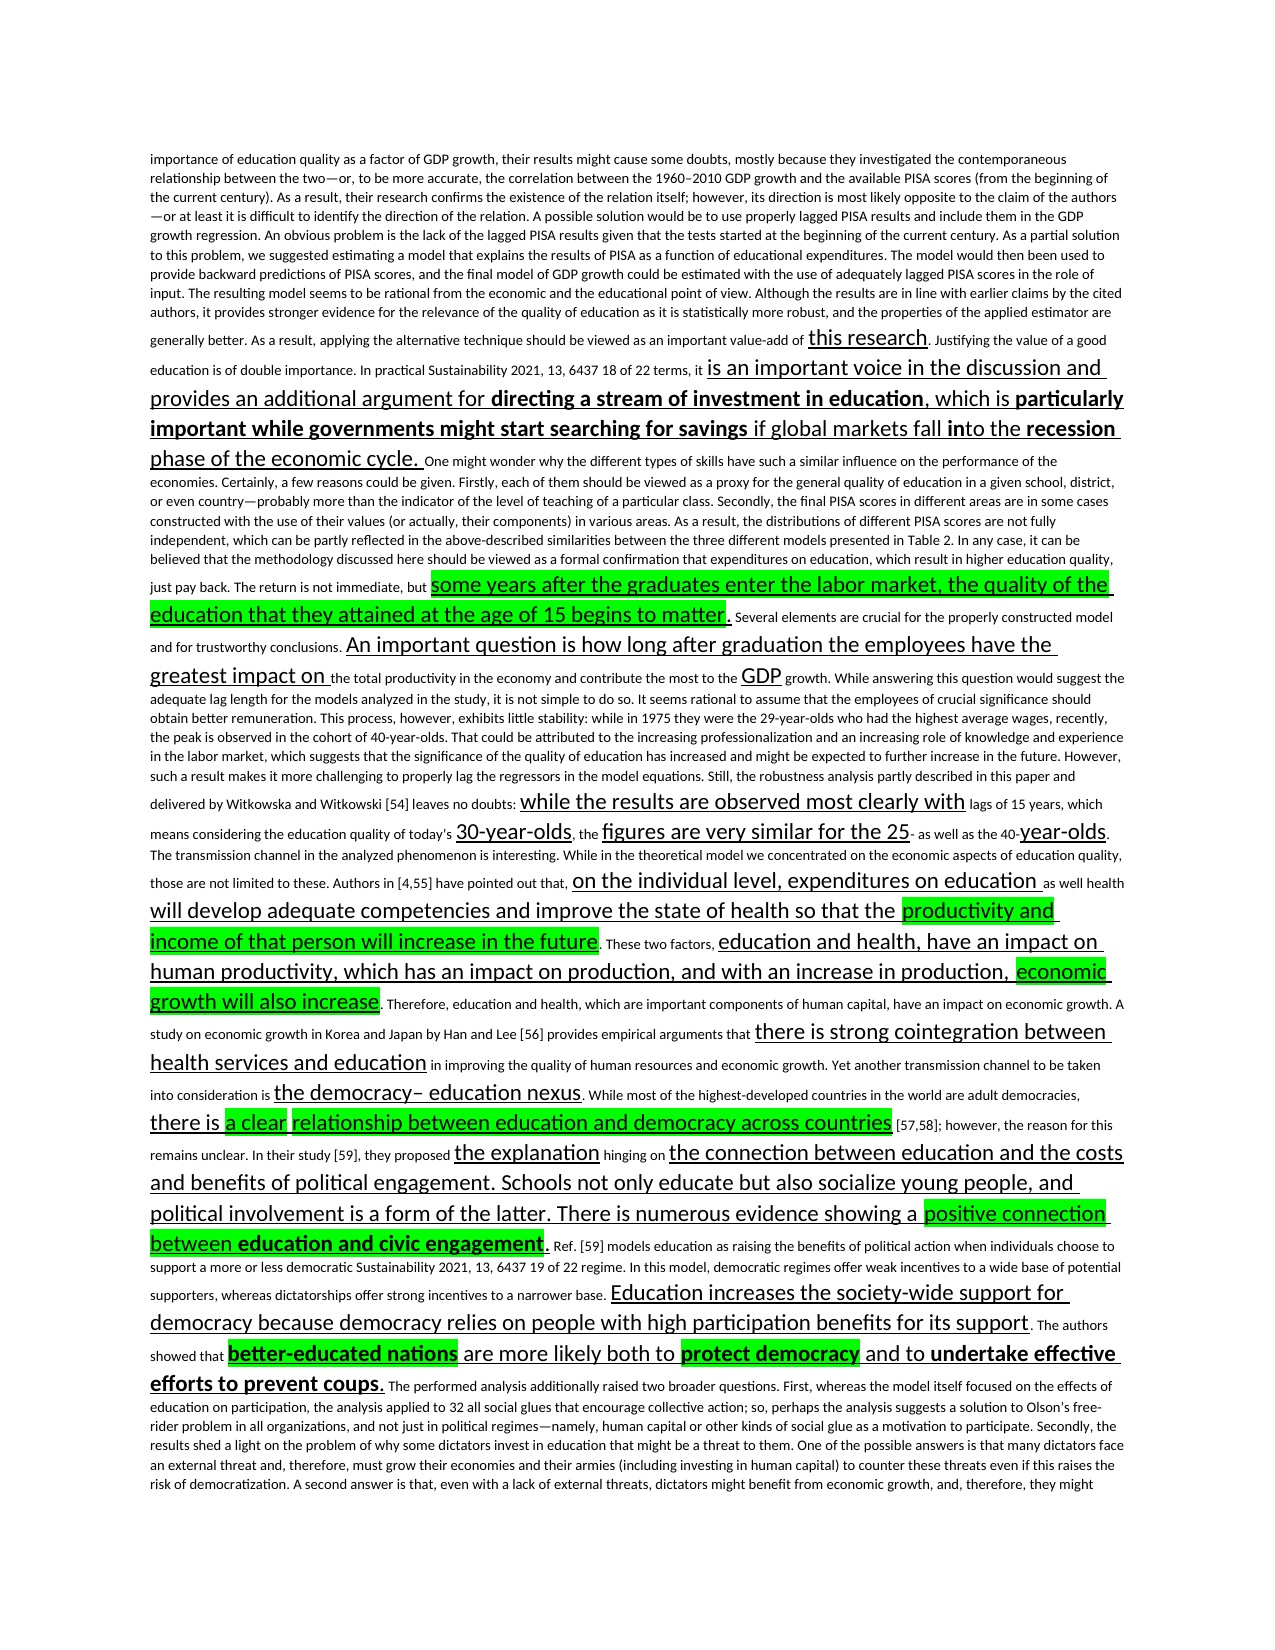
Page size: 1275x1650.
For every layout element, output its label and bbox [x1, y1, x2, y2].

text [150, 150, 1125, 1493]
